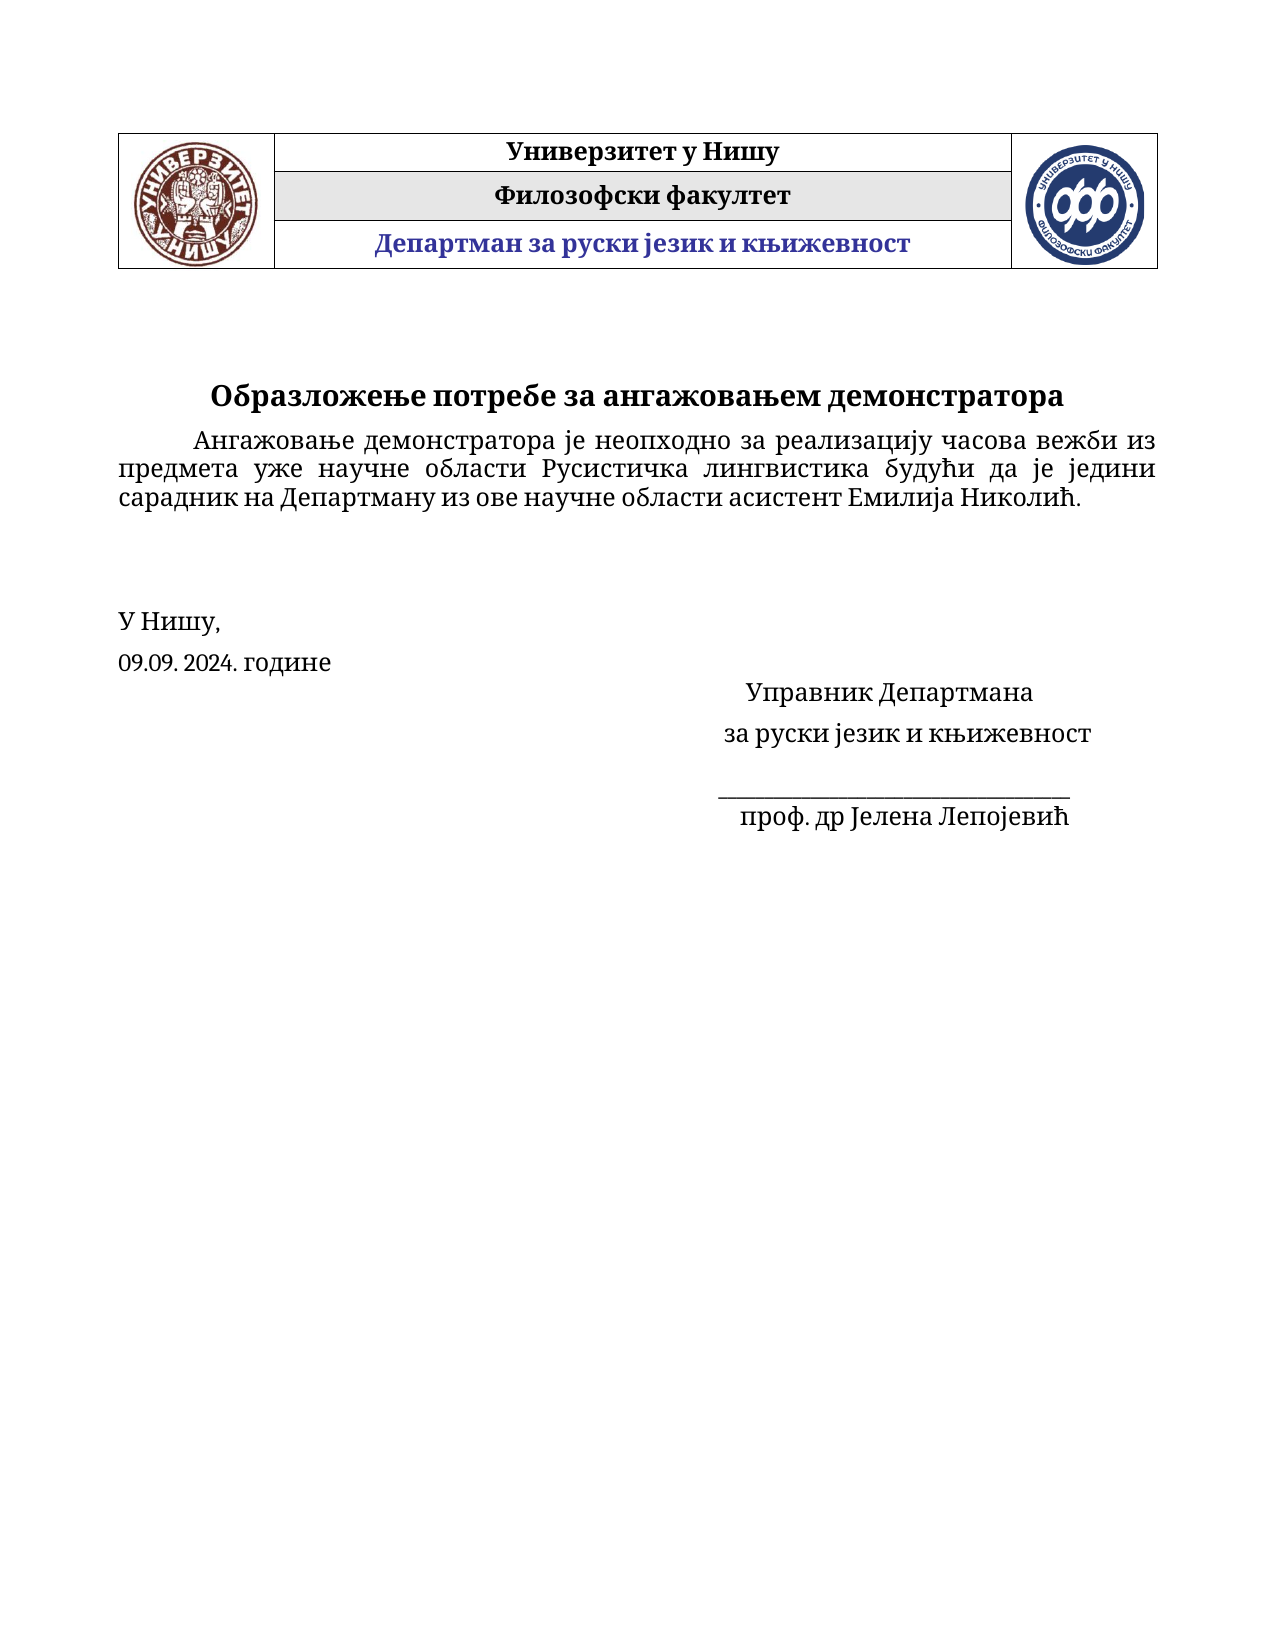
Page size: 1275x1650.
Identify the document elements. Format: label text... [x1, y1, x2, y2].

text ______________________________________ [643, 774, 1157, 802]
text У Нишу, [118, 608, 1157, 637]
text Образложење потребе за ангажовањем демонстратора [118, 381, 1157, 414]
text 09.09. 2024. године Управник Департмана [118, 649, 1157, 707]
text проф. др Јелена Лепојевић [643, 802, 1157, 831]
text Ангажовање демонстратора је неопходно за реализацију часова вежби из предмета уже научне области Русистичка лингвистика будући да је једини сарадник на Департману из ове научне области асистент Емилија Николић. [118, 427, 1157, 513]
text за руски језик и књижевност [643, 720, 1157, 749]
picture [131, 140, 261, 268]
picture [1025, 145, 1145, 265]
